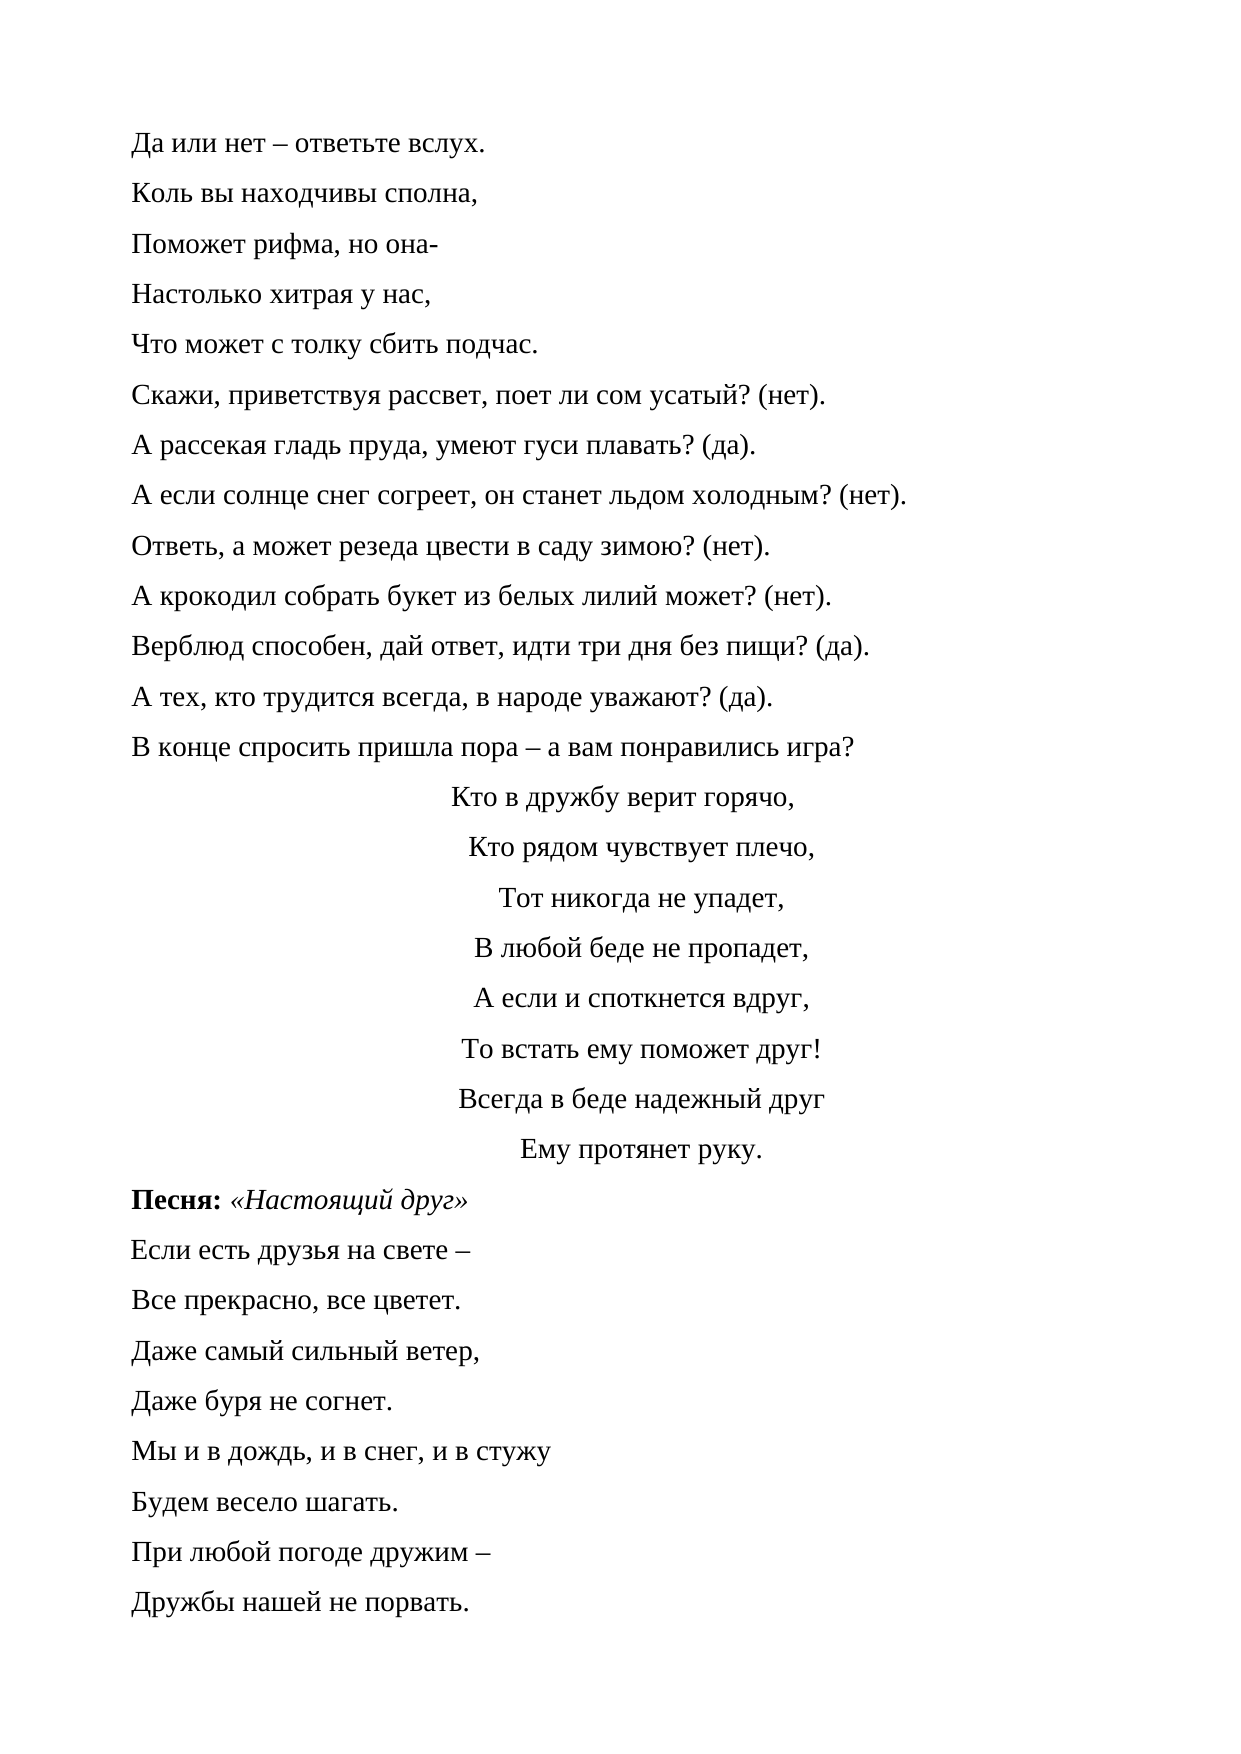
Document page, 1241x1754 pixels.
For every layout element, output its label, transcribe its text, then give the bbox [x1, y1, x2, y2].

text Даже буря не согнет. [131, 1383, 1152, 1417]
text Кто рядом чувствует плечо, [131, 829, 1152, 863]
text То встать ему поможет друг! [131, 1031, 1152, 1064]
text В любой беде не пропадет, [131, 930, 1152, 964]
text В конце спросить пришла пора – а вам понравились игра? [131, 729, 1152, 762]
text Мы и в дождь, и в снег, и в стужу [131, 1433, 1152, 1467]
text При любой погоде дружим – [131, 1534, 1152, 1567]
text А если солнце снег согреет, он станет льдом холодным? (нет). [131, 477, 1152, 511]
text Дружбы нашей не порвать. [131, 1584, 1152, 1618]
text Песня: «Настоящий друг» [131, 1182, 1152, 1215]
text Если есть друзья на свете – [94, 1232, 1152, 1266]
text А тех, кто трудится всегда, в народе уважают? (да). [131, 679, 1152, 712]
text Ответь, а может резеда цвести в саду зимою? (нет). [131, 528, 1152, 561]
text Будем весело шагать. [131, 1484, 1152, 1517]
text А крокодил собрать букет из белых лилий может? (нет). [131, 578, 1152, 612]
text Тот никогда не упадет, [131, 880, 1152, 913]
text Верблюд способен, дай ответ, идти три дня без пищи? (да). [131, 628, 1152, 662]
text Да или нет – ответьте вслух. [131, 125, 1152, 159]
text А если и споткнется вдруг, [131, 981, 1152, 1014]
text Скажи, приветствуя рассвет, поет ли сом усатый? (нет). [131, 377, 1152, 410]
text Поможет рифма, но она- [131, 226, 1152, 259]
text Даже самый сильный ветер, [131, 1333, 1152, 1366]
text Все прекрасно, все цветет. [131, 1282, 1152, 1316]
text Что может с толку сбить подчас. [131, 326, 1152, 360]
text Настолько хитрая у нас, [131, 276, 1152, 310]
text Всегда в беде надежный друг [131, 1081, 1152, 1115]
text Ему протянет руку. [131, 1131, 1152, 1165]
text А рассекая гладь пруда, умеют гуси плавать? (да). [131, 427, 1152, 461]
text Коль вы находчивы сполна, [131, 176, 1152, 209]
text Кто в дружбу верит горячо, [94, 779, 1152, 813]
